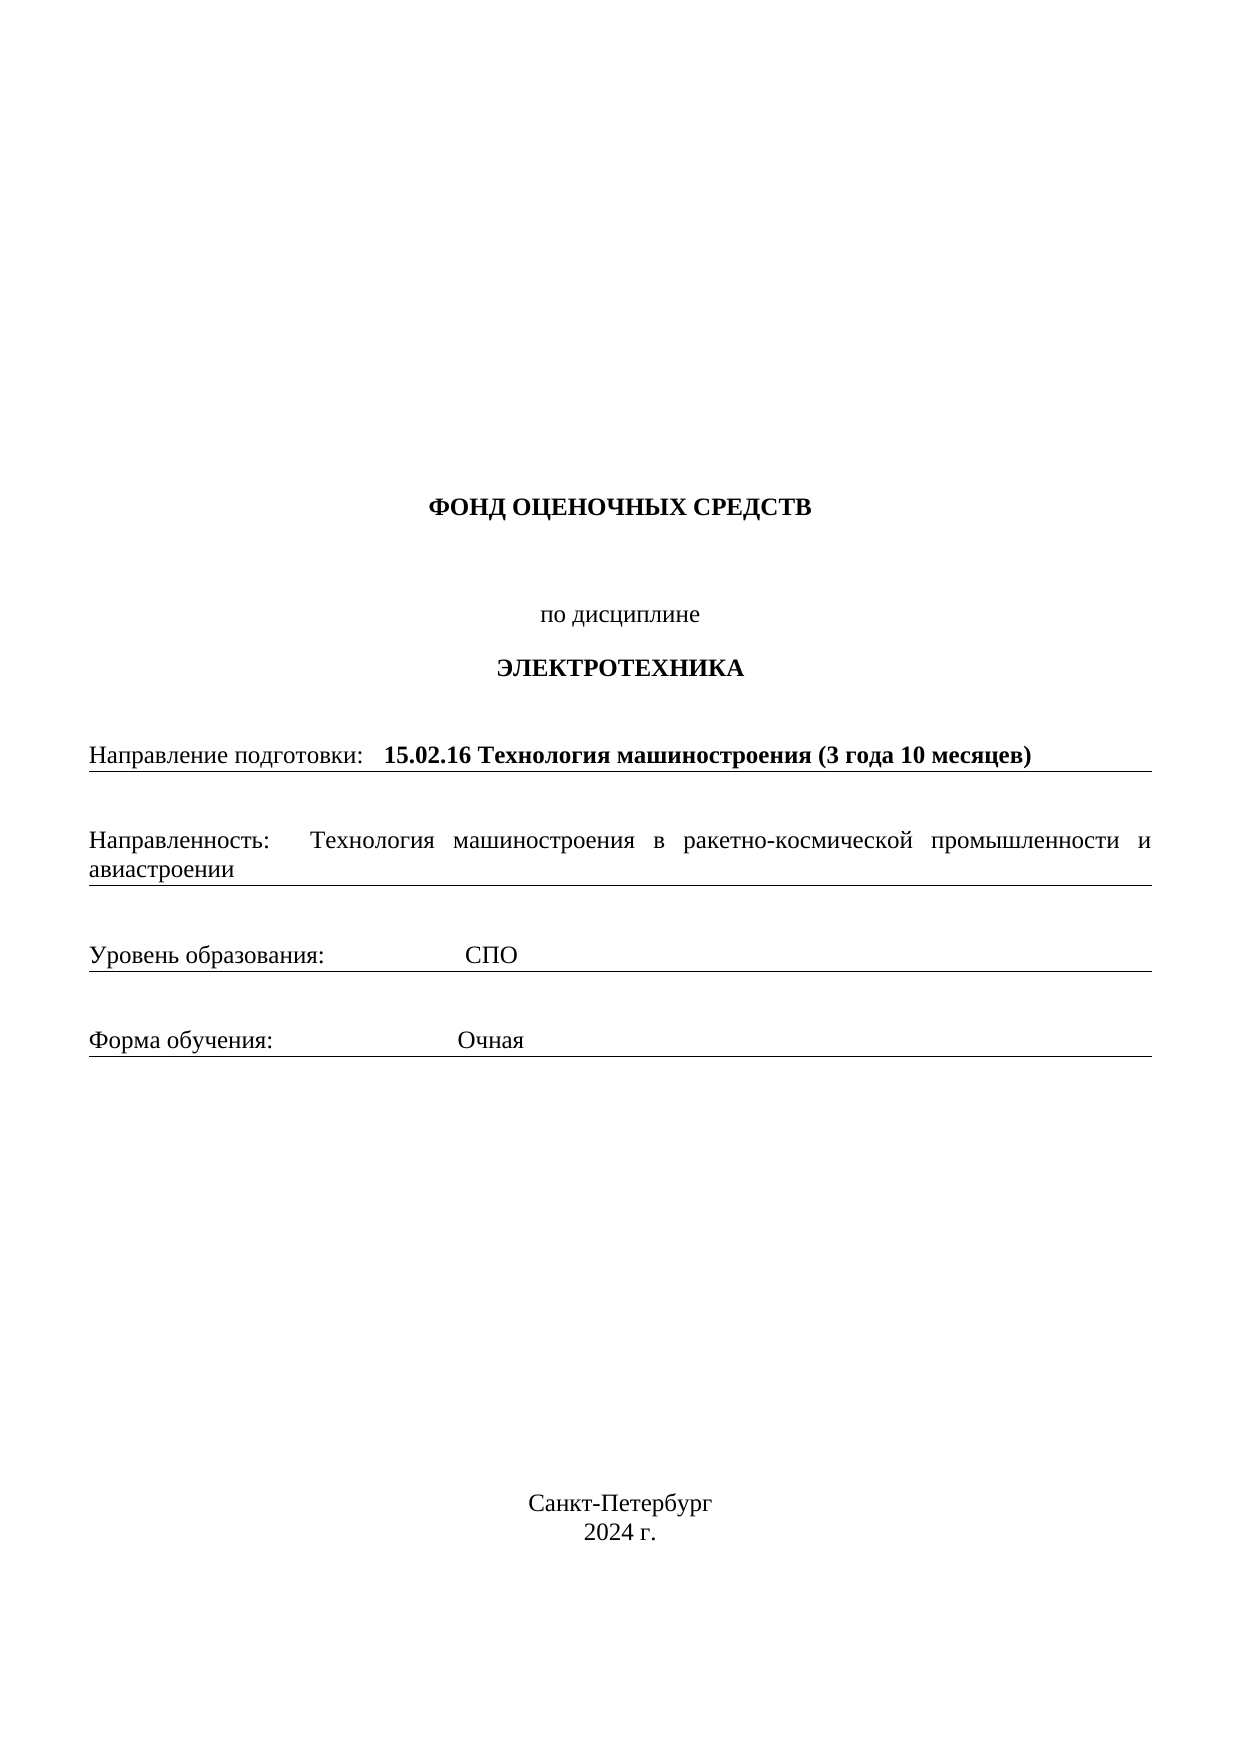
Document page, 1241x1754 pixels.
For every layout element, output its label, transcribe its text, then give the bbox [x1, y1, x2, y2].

text Направление подготовки: 15.02.16 Технология машиностроения (3 года 10 месяцев) [89, 740, 1152, 771]
text ФОНД ОЦЕНОЧНЫХ СРЕДСТВ [89, 492, 1152, 521]
text Санкт-Петербург [89, 1488, 1152, 1517]
text Направленность: Технология машиностроения в ракетно-космической промышленности и авиастроении [89, 825, 1152, 885]
text 2024 г. [89, 1517, 1152, 1546]
text по дисциплине [89, 599, 1152, 628]
text Форма обучения: Очная [89, 1026, 1152, 1056]
text ЭЛЕКТРОТЕХНИКА [89, 653, 1152, 682]
text Уровень образования: СПО [89, 940, 1152, 971]
